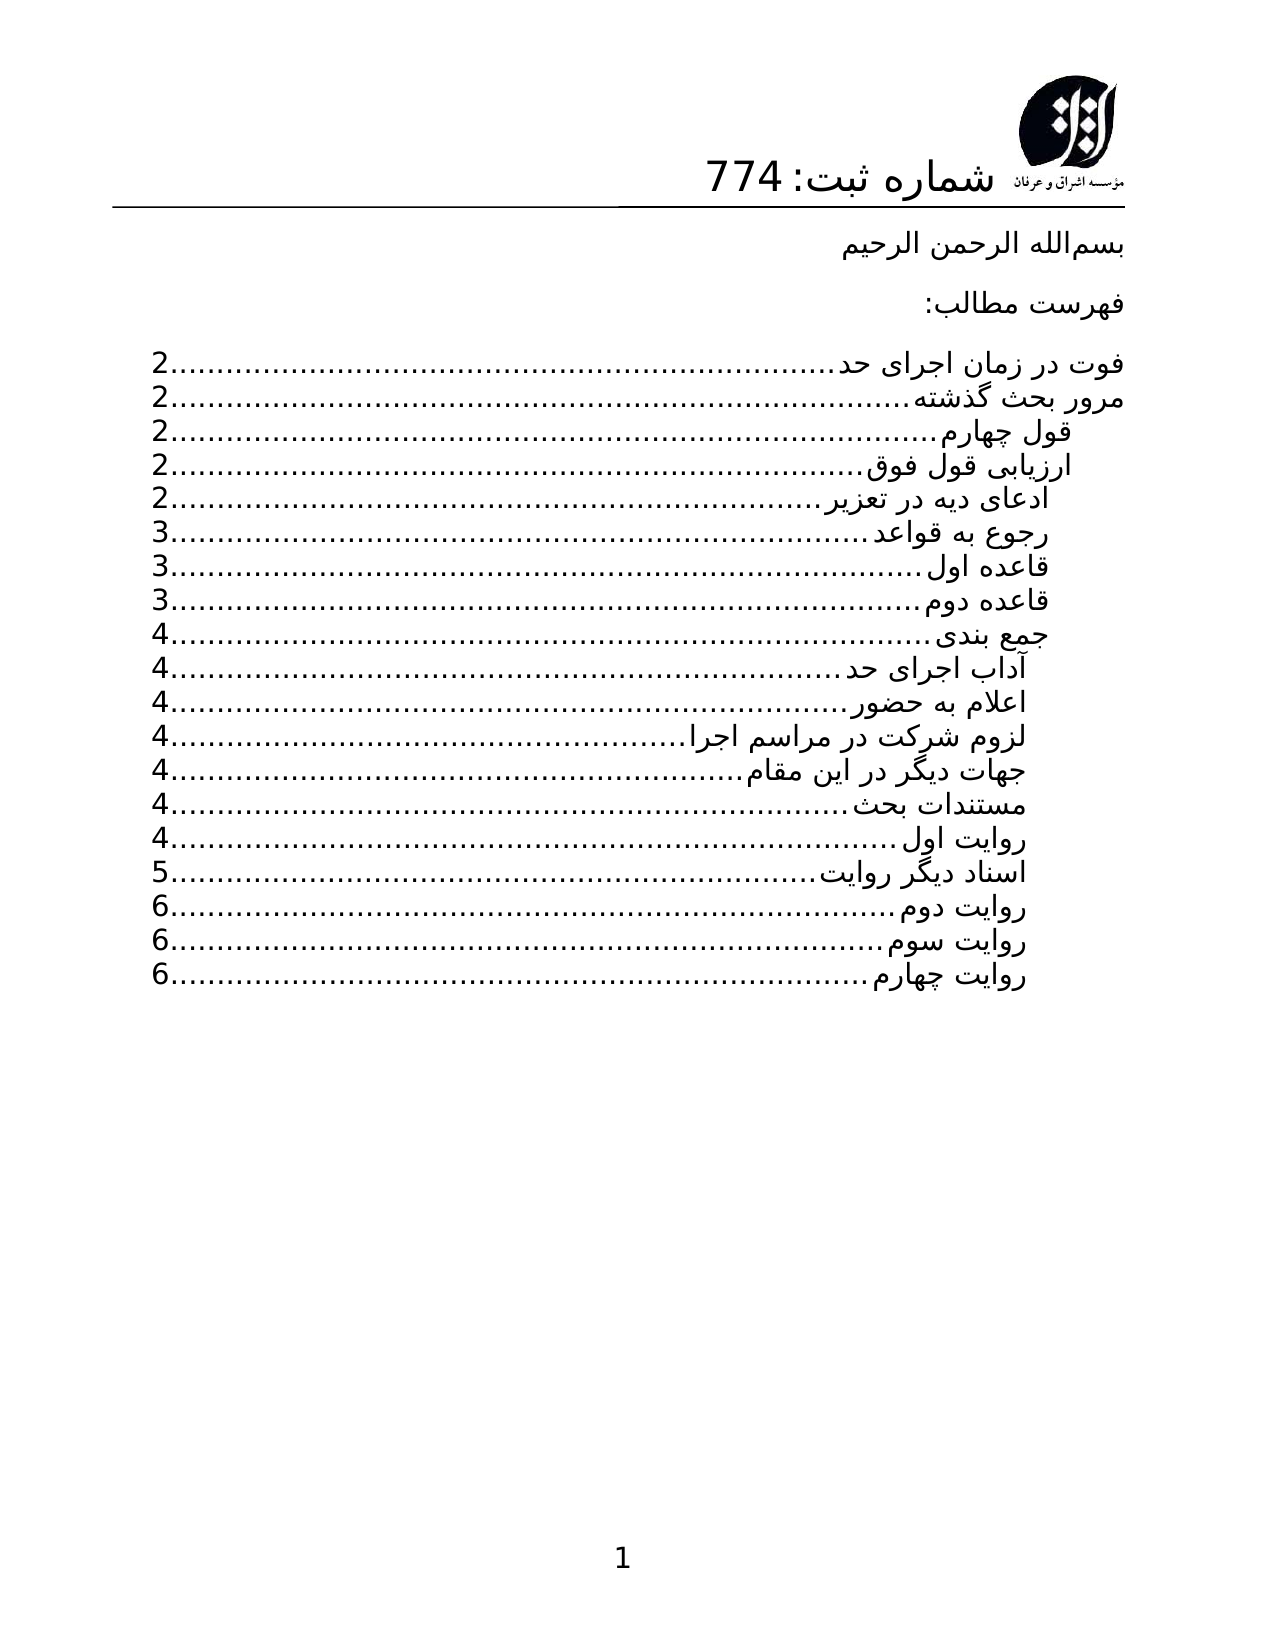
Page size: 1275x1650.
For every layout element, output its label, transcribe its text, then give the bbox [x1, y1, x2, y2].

text جمع بندی 4 [150, 618, 1079, 652]
text ادعای دیه در تعزیر 2 [150, 482, 1079, 516]
text اعلام به حضور 4 [150, 686, 1056, 719]
text آداب اجرای حد 4 [150, 652, 1056, 686]
text قاعده دوم 3 [150, 584, 1079, 618]
text روایت چهارم 6 [150, 957, 1056, 991]
text فوت در زمان اجرای حد 2 [150, 346, 1125, 380]
text بسم‌الله الرحمن الرحیم [150, 226, 1125, 260]
text قول چهارم 2 [150, 414, 1102, 448]
text مستندات بحث 4 [150, 787, 1056, 821]
text روایت سوم 6 [150, 923, 1056, 957]
text لزوم شرکت در مراسم اجرا 4 [150, 719, 1056, 753]
text مرور بحث گذشته 2 [150, 380, 1125, 414]
text اسناد دیگر روایت 5 [150, 855, 1056, 889]
text جهات دیگر در این مقام 4 [150, 753, 1056, 787]
text فهرست مطالب: [150, 286, 1125, 320]
text روایت دوم 6 [150, 889, 1056, 923]
text ارزیابی قول فوق 2 [150, 448, 1102, 482]
text قاعده اول 3 [150, 550, 1079, 584]
picture [1010, 75, 1125, 192]
text روایت اول 4 [150, 821, 1056, 855]
text رجوع به قواعد 3 [150, 516, 1079, 550]
